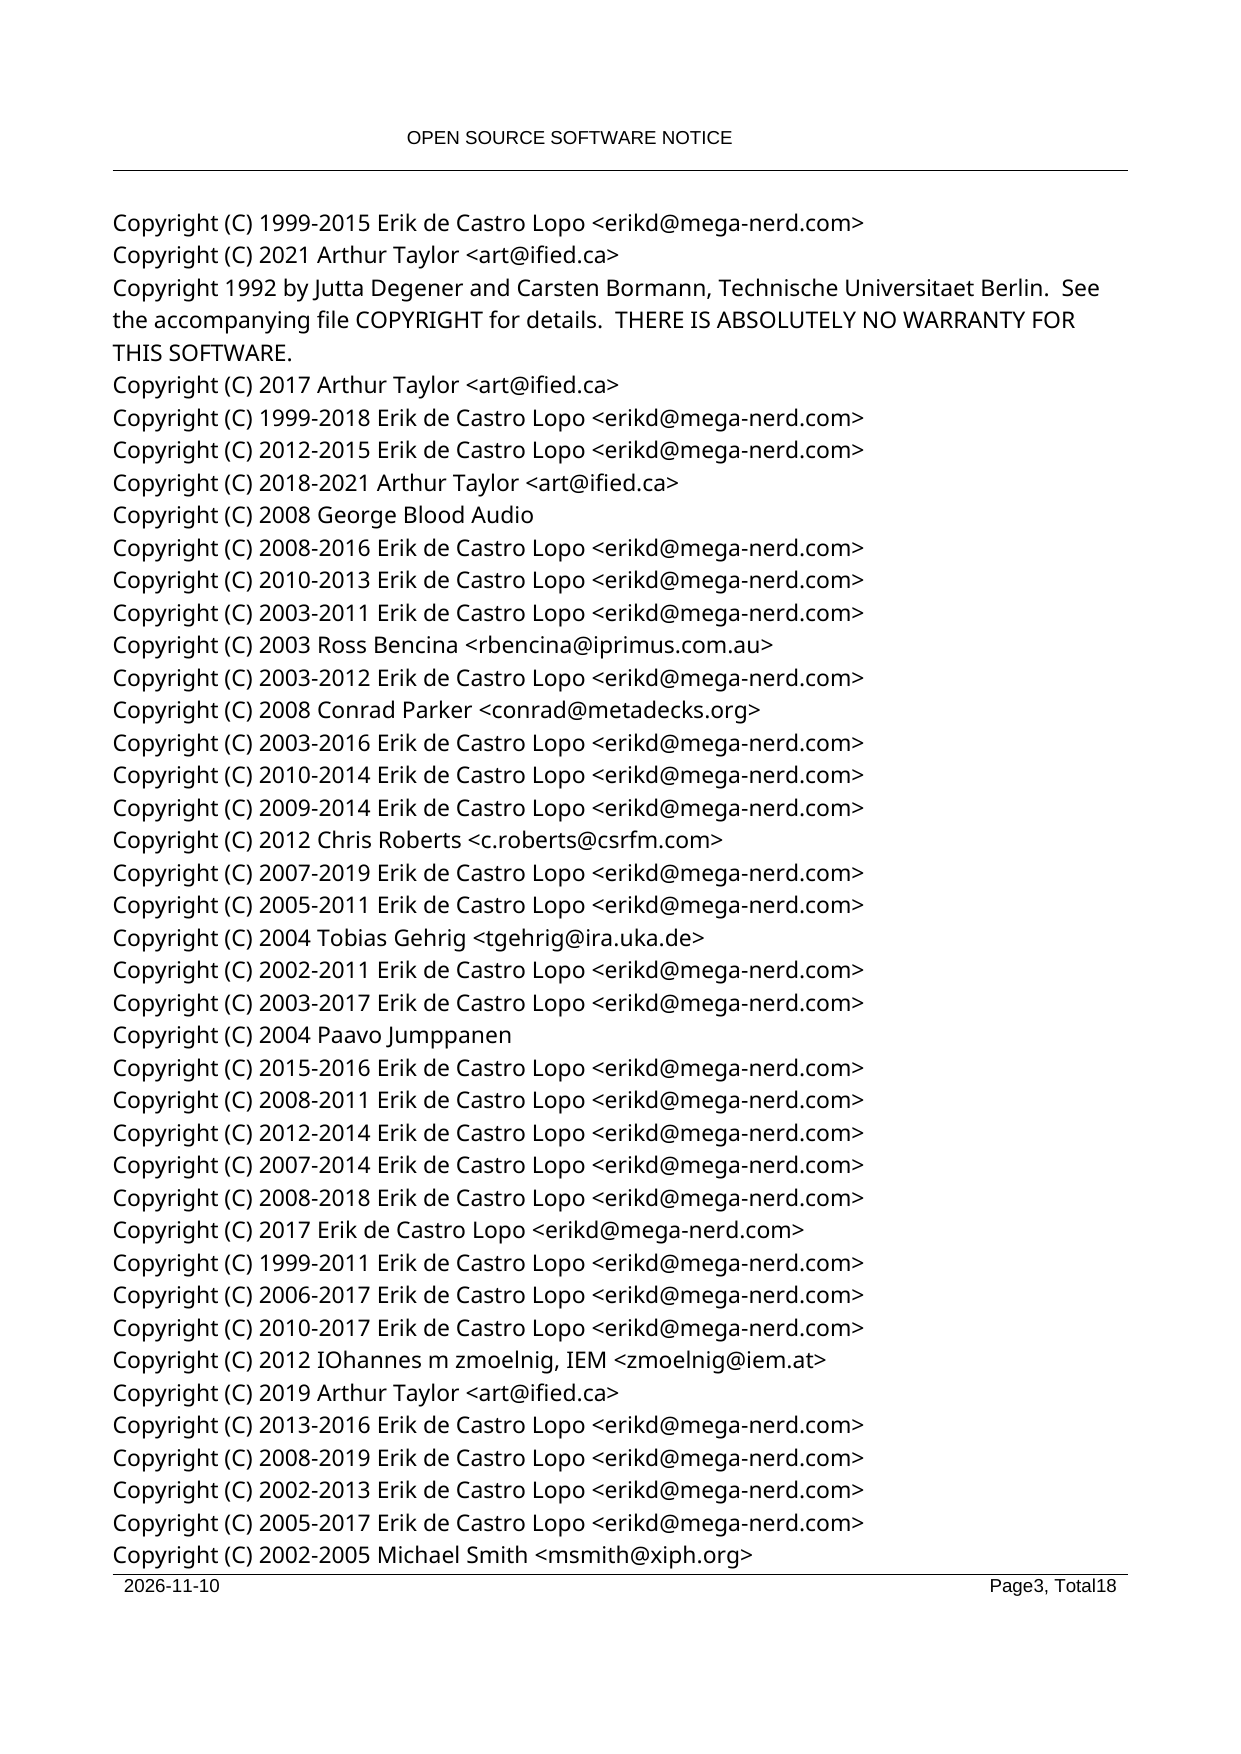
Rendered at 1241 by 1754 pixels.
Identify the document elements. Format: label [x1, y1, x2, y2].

text [112, 206, 1128, 1571]
